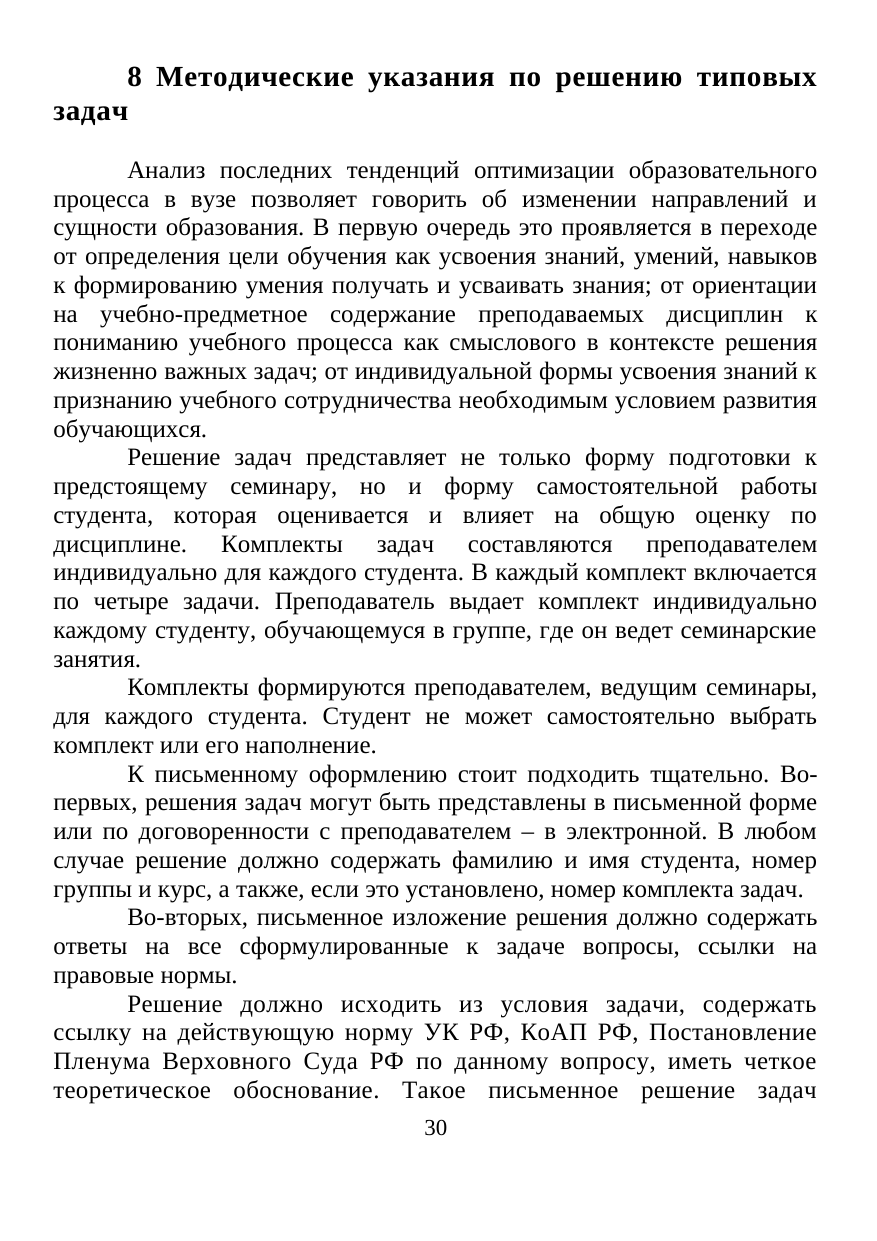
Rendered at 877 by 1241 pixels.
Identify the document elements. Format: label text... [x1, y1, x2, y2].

text К письменному оформлению стоит подходить тщательно. Во-первых, решения задач могут быть представлены в письменной форме или по договоренности с преподавателем – в электронной. В любом случае решение должно содержать фамилию и имя студента, номер группы и курс, а также, если это установлено, номер комплекта задач. [53, 759, 818, 902]
text 8 Методические указания по решению типовых задач [53, 59, 818, 126]
text Во-вторых, письменное изложение решения должно содержать ответы на все сформулированные к задаче вопросы, ссылки на правовые нормы. [53, 902, 818, 989]
text Анализ последних тенденций оптимизации образовательного процесса в вузе позволяет говорить об изменении направлений и сущности образования. В первую очередь это проявляется в переходе от определения цели обучения как усвоения знаний, умений, навыков к формированию умения получать и усваивать знания; от ориентации на учебно-предметное содержание преподаваемых дисциплин к пониманию учебного процесса как смыслового в контексте решения жизненно важных задач; от индивидуальной формы усвоения знаний к признанию учебного сотрудничества необходимым условием развития обучающихся. [53, 155, 818, 442]
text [53, 989, 818, 1104]
text Комплекты формируются преподавателем, ведущим семинары, для каждого студента. Студент не может самостоятельно выбрать комплект или его наполнение. [53, 672, 818, 759]
text Решение задач представляет не только форму подготовки к предстоящему семинару, но и форму самостоятельной работы студента, которая оценивается и влияет на общую оценку по дисциплине. Комплекты задач составляются преподавателем индивидуально для каждого студента. В каждый комплект включается по четыре задачи. Преподаватель выдает комплект индивидуально каждому студенту, обучающемуся в группе, где он ведет семинарские занятия. [53, 442, 818, 672]
